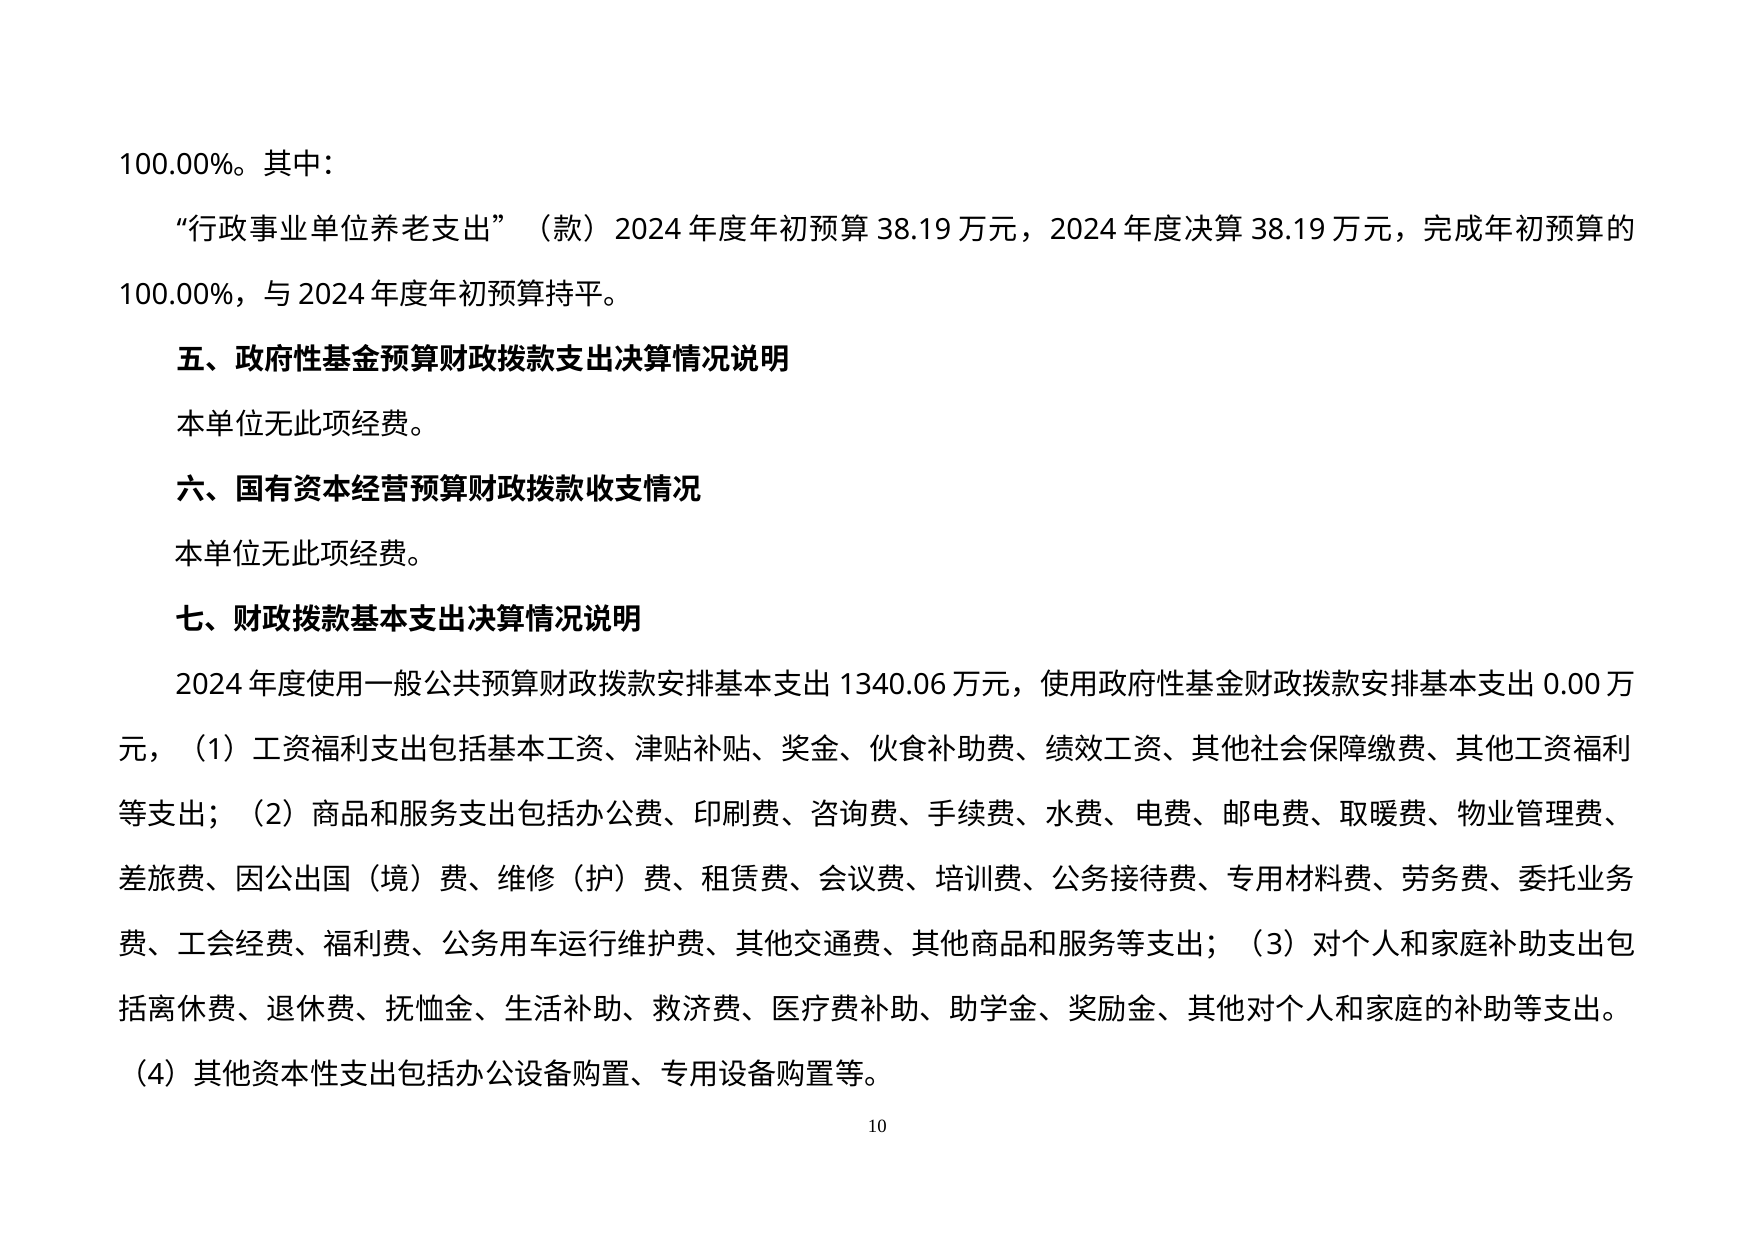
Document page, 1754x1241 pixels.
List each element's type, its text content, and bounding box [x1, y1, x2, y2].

text 七、财政拨款基本支出决算情况说明 [118, 584, 1636, 649]
text 本单位无此项经费。 [118, 389, 1636, 454]
text 本单位无此项经费。 [118, 519, 1636, 584]
text 2024年度使用一般公共预算财政拨款安排基本支出1340.06万元，使用政府性基金财政拨款安排基本支出0.00万元，（1）工资福利支出包括基本工资、津贴补贴、奖金、伙食补助费、绩效工资、其他社会保障缴费、其他工资福利等支出；（2）商品和服务支出包括办公费、印刷费、咨询费、手续费、水费、电费、邮电费、取暖费、物业管理费、差旅费、因公出国（境）费、维修（护）费、租赁费、会议费、培训费、公务接待费、专用材料费、劳务费、委托业务费、工会经费、福利费、公务用车运行维护费、其他交通费、其他商品和服务等支出；（3）对个人和家庭补助支出包括离休费、退休费、抚恤金、生活补助、救济费、医疗费补助、助学金、奖励金、其他对个人和家庭的补助等支出。（4）其他资本性支出包括办公设备购置、专用设备购置等。 [118, 649, 1636, 1104]
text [118, 129, 1636, 194]
text 五、政府性基金预算财政拨款支出决算情况说明 [118, 324, 1636, 389]
text 六、国有资本经营预算财政拨款收支情况 [118, 454, 1636, 519]
text “行政事业单位养老支出”（款）2024年度年初预算38.19万元，2024年度决算38.19万元，完成年初预算的100.00%，与2024年度年初预算持平。 [118, 194, 1636, 324]
